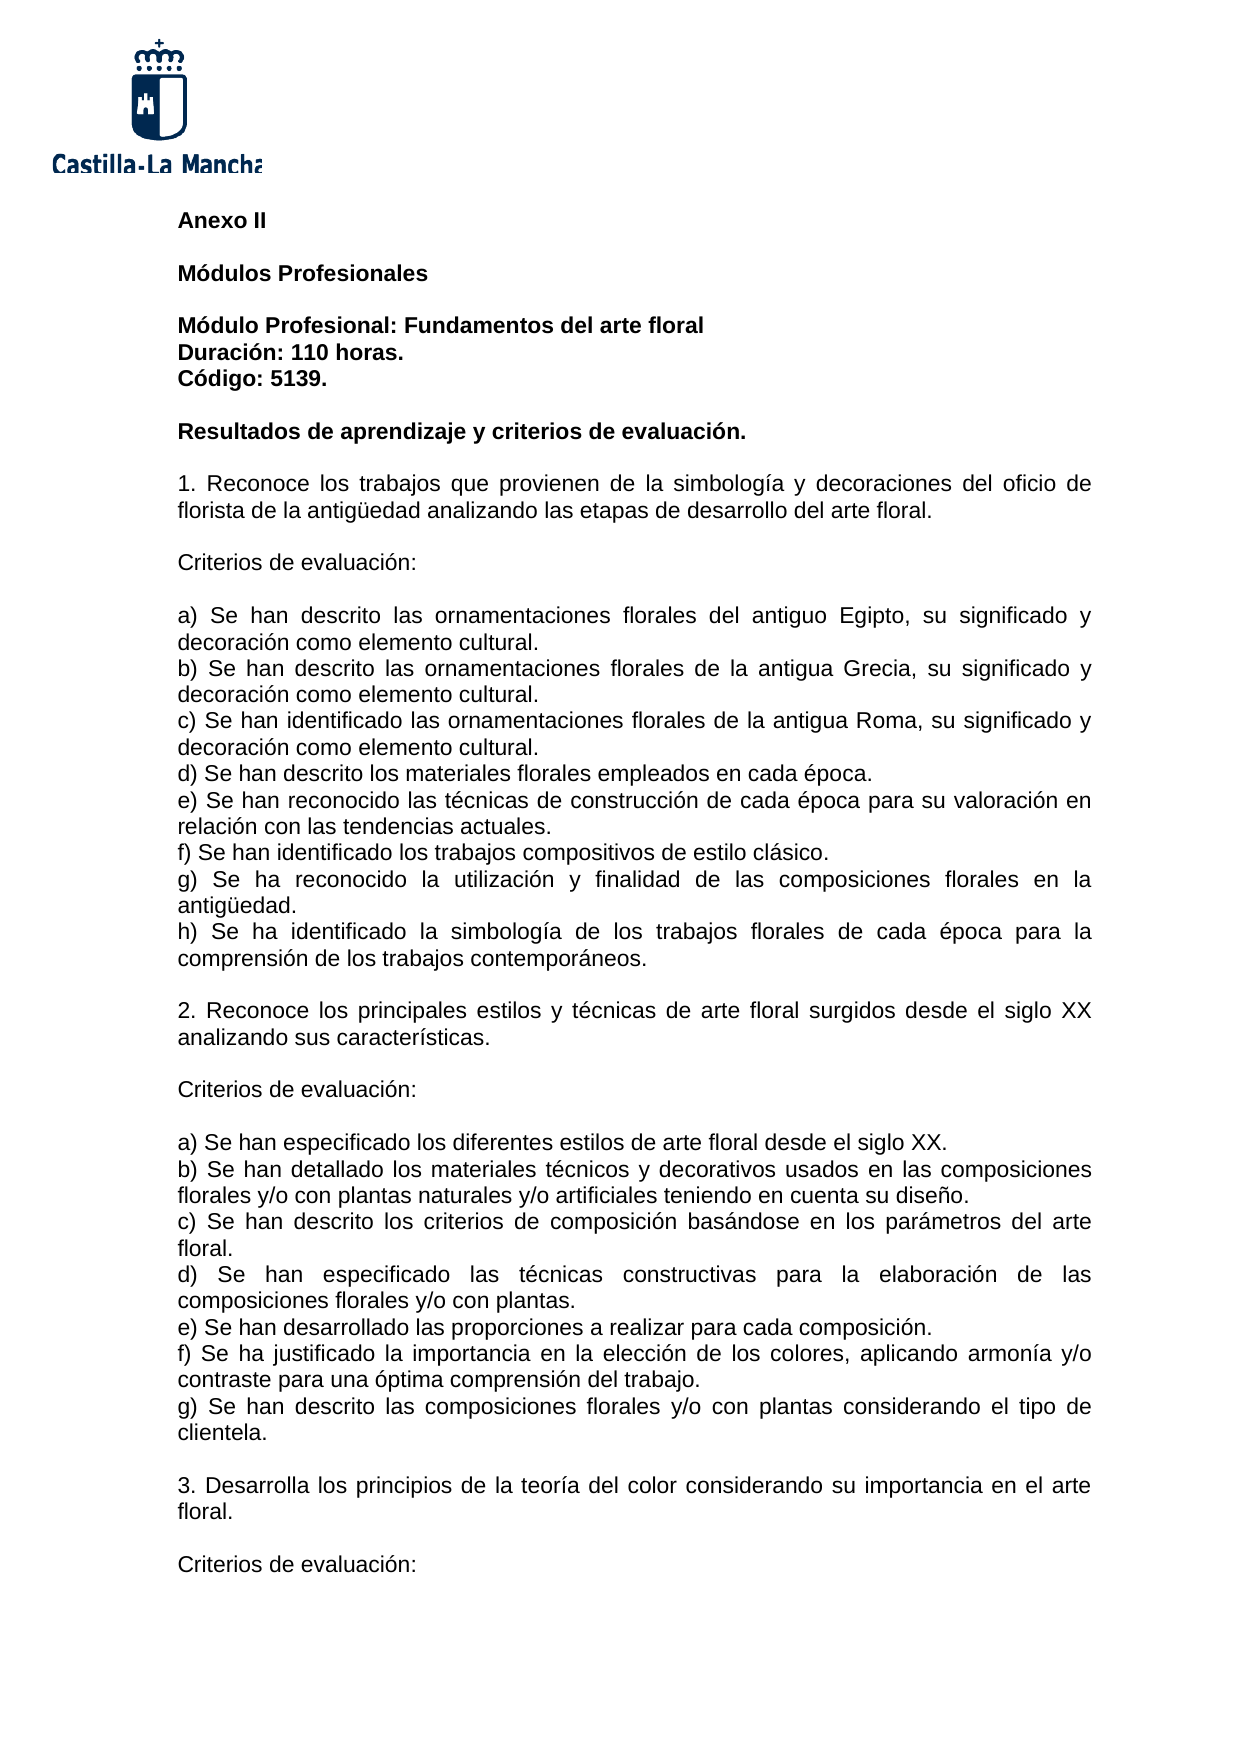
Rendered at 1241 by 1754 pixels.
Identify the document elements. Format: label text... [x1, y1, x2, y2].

text a) Se han descrito las ornamentaciones florales del antiguo Egipto, su significado y decoración como elemento cultural. [177, 602, 1093, 655]
text 3. Desarrolla los principios de la teoría del color considerando su importancia en el arte floral. [177, 1472, 1093, 1524]
text d) Se han especificado las técnicas constructivas para la elaboración de las composiciones florales y/o con plantas. [177, 1261, 1093, 1314]
text 2. Reconoce los principales estilos y técnicas de arte floral surgidos desde el siglo XX analizando sus características. [177, 997, 1093, 1050]
text f) Se ha justificado la importancia en la elección de los colores, aplicando armonía y/o contraste para una óptima comprensión del trabajo. [177, 1340, 1093, 1393]
text Criterios de evaluación: [177, 1551, 1093, 1577]
text f) Se han identificado los trabajos compositivos de estilo clásico. [177, 839, 1093, 866]
text c) Se han descrito los criterios de composición basándose en los parámetros del arte floral. [177, 1208, 1093, 1261]
text Módulo Profesional: Fundamentos del arte floral [177, 312, 1093, 338]
text d) Se han descrito los materiales florales empleados en cada época. [177, 760, 1093, 787]
text Resultados de aprendizaje y criterios de evaluación. [177, 418, 1093, 444]
text b) Se han detallado los materiales técnicos y decorativos usados en las composiciones florales y/o con plantas naturales y/o artificiales teniendo en cuenta su diseño. [177, 1156, 1093, 1208]
text a) Se han especificado los diferentes estilos de arte floral desde el siglo XX. [177, 1129, 1093, 1156]
text g) Se ha reconocido la utilización y finalidad de las composiciones florales en la antigüedad. [177, 866, 1093, 918]
text e) Se han reconocido las técnicas de construcción de cada época para su valoración en relación con las tendencias actuales. [177, 787, 1093, 839]
text Criterios de evaluación: [177, 1076, 1093, 1103]
text Duración: 110 horas. [177, 338, 1093, 365]
text Criterios de evaluación: [177, 549, 1093, 576]
text h) Se ha identificado la simbología de los trabajos florales de cada época para la comprensión de los trabajos contemporáneos. [177, 918, 1093, 971]
text c) Se han identificado las ornamentaciones florales de la antigua Roma, su significado y decoración como elemento cultural. [177, 707, 1093, 760]
text 1. Reconoce los trabajos que provienen de la simbología y decoraciones del oficio de florista de la antigüedad analizando las etapas de desarrollo del arte floral. [177, 470, 1093, 523]
text Módulos Profesionales [177, 259, 1093, 286]
text Anexo II [177, 207, 1093, 233]
text e) Se han desarrollado las proporciones a realizar para cada composición. [177, 1314, 1093, 1340]
picture [52, 38, 262, 173]
text Código: 5139. [177, 365, 1093, 391]
text b) Se han descrito las ornamentaciones florales de la antigua Grecia, su significado y decoración como elemento cultural. [177, 655, 1093, 707]
text g) Se han descrito las composiciones florales y/o con plantas considerando el tipo de clientela. [177, 1393, 1093, 1445]
